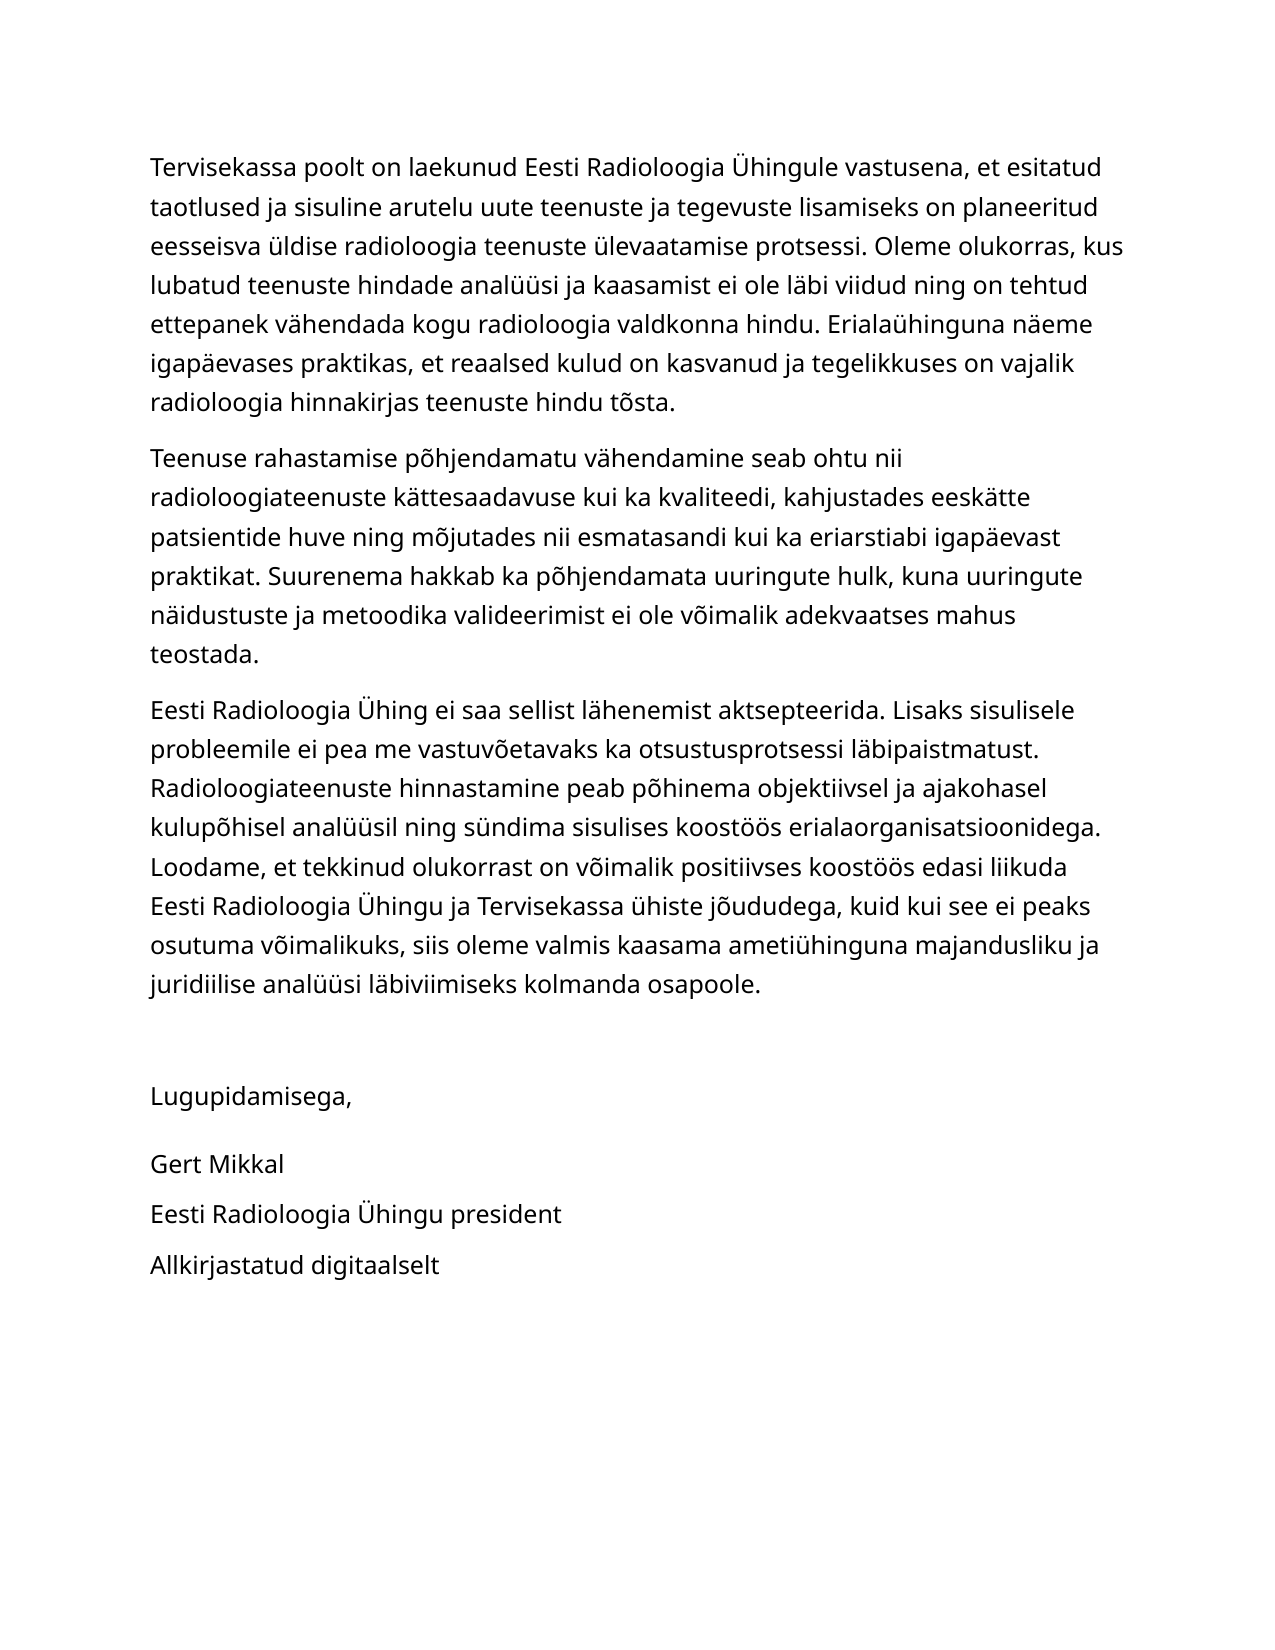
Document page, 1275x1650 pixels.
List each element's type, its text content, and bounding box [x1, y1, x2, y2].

text Tervisekassa poolt on laekunud Eesti Radioloogia Ühingule vastusena, et esitatud taotlused ja sisuline arutelu uute teenuste ja tegevuste lisamiseks on planeeritud eesseisva üldise radioloogia teenuste ülevaatamise protsessi. Oleme olukorras, kus lubatud teenuste hindade analüüsi ja kaasamist ei ole läbi viidud ning on tehtud ettepanek vähendada kogu radioloogia valdkonna hindu. Erialaühinguna näeme igapäevases praktikas, et reaalsed kulud on kasvanud ja tegelikkuses on vajalik radioloogia hinnakirjas teenuste hindu tõsta. [150, 150, 1125, 419]
text Allkirjastatud digitaalselt [150, 1248, 1125, 1282]
text Eesti Radioloogia Ühingu president [150, 1197, 1125, 1231]
text Lugupidamisega, Gert Mikkal [150, 1078, 1125, 1181]
text Eesti Radioloogia Ühing ei saa sellist lähenemist aktsepteerida. Lisaks sisulisele probleemile ei pea me vastuvõetavaks ka otsustusprotsessi läbipaistmatust. Radioloogiateenuste hinnastamine peab põhinema objektiivsel ja ajakohasel kulupõhisel analüüsil ning sündima sisulises koostöös erialaorganisatsioonidega. Loodame, et tekkinud olukorrast on võimalik positiivses koostöös edasi liikuda Eesti Radioloogia Ühingu ja Tervisekassa ühiste jõududega, kuid kui see ei peaks osutuma võimalikuks, siis oleme valmis kaasama ametiühinguna majandusliku ja juridiilise analüüsi läbiviimiseks kolmanda osapoole. [150, 692, 1125, 1001]
text Teenuse rahastamise põhjendamatu vähendamine seab ohtu nii radioloogiateenuste kättesaadavuse kui ka kvaliteedi, kahjustades eeskätte patsientide huve ning mõjutades nii esmatasandi kui ka eriarstiabi igapäevast praktikat. Suurenema hakkab ka põhjendamata uuringute hulk, kuna uuringute näidustuste ja metoodika valideerimist ei ole võimalik adekvaatses mahus teostada. [150, 441, 1125, 671]
